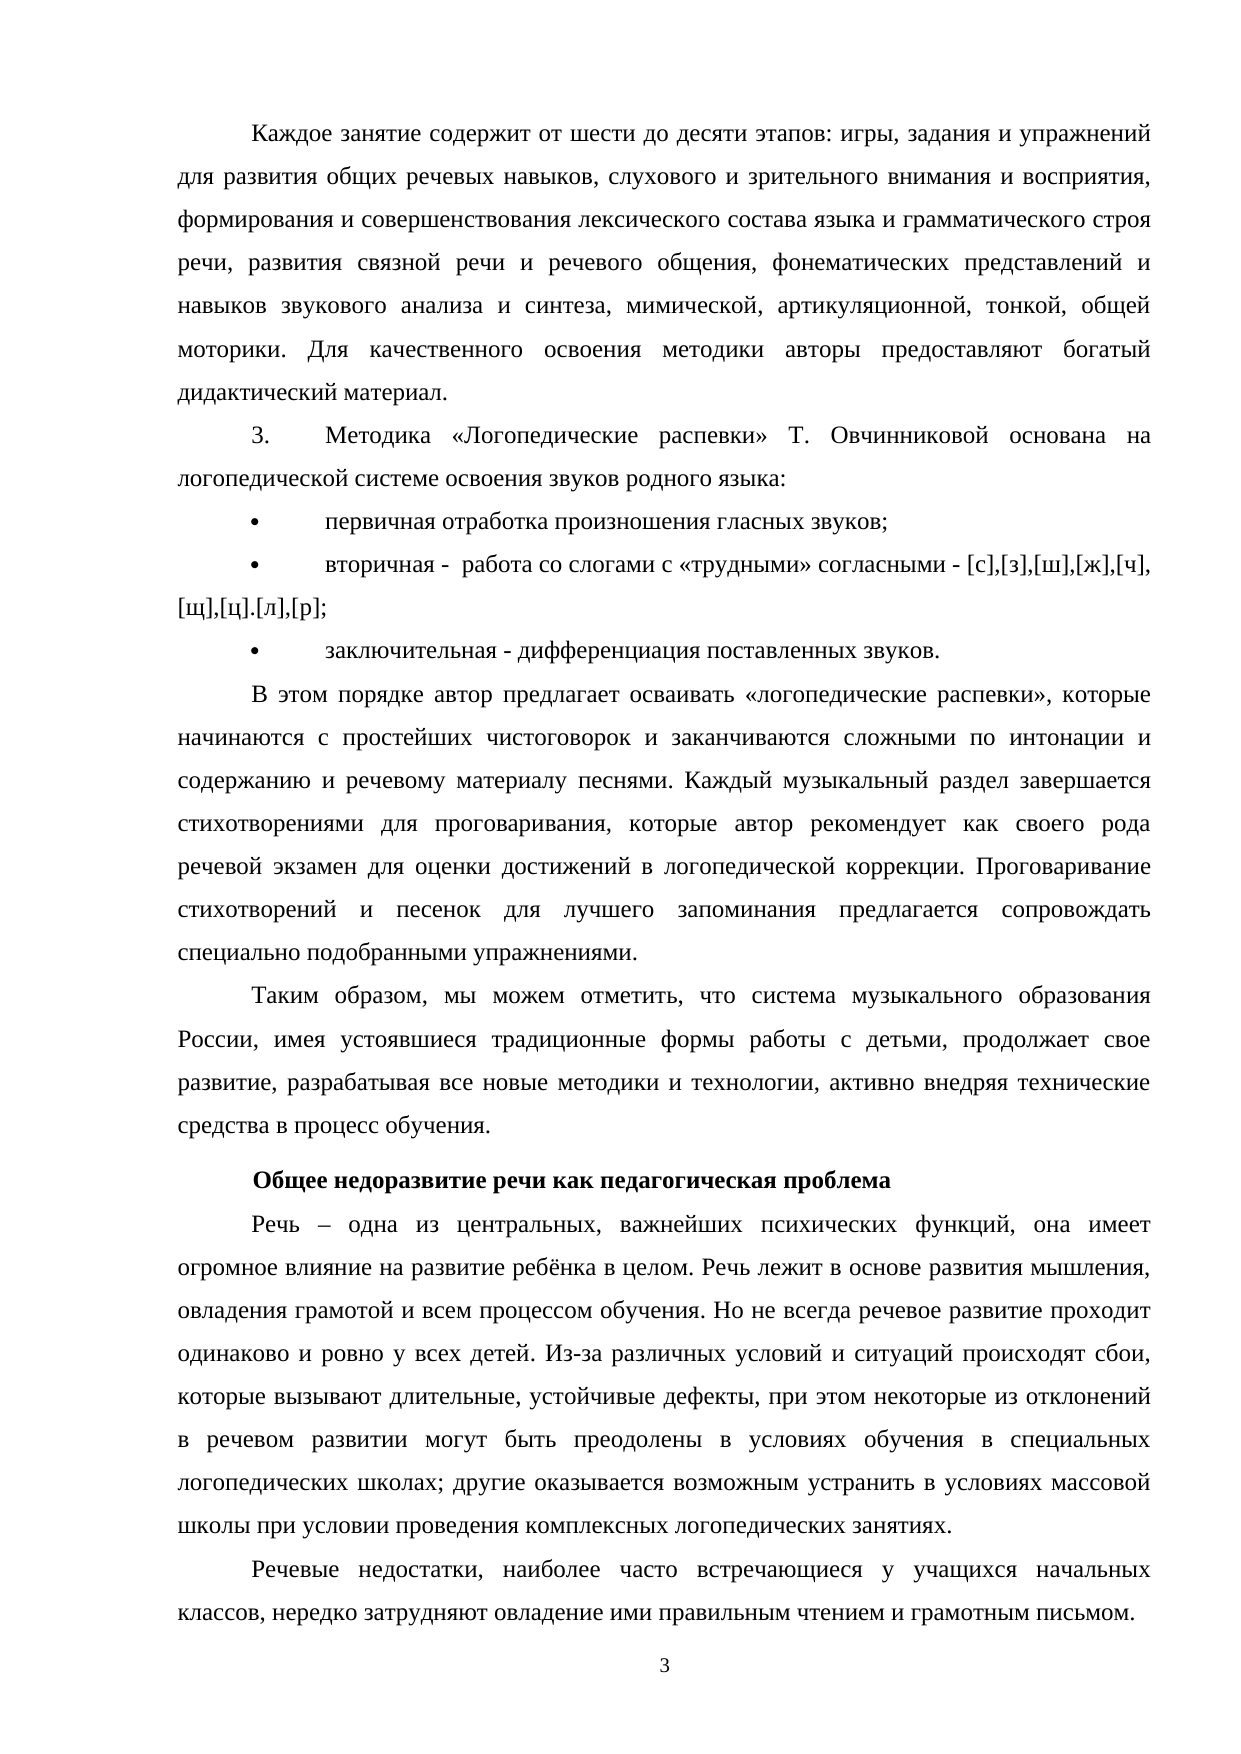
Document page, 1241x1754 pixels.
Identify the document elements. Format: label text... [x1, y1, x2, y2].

text В этом порядке автор предлагает осваивать «логопедические распевки», которые начинаются с простейших чистоговорок и заканчиваются сложными по интонации и содержанию и речевому материалу песнями. Каждый музыкальный раздел завершается стихотворениями для проговаривания, которые автор рекомендует как своего рода речевой экзамен для оценки достижений в логопедической коррекции. Проговаривание стихотворений и песенок для лучшего запоминания предлагается сопровождать специально подобранными упражнениями. [177, 679, 1152, 966]
text Речь – одна из центральных, важнейших психических функций, она имеет огромное влияние на развитие ребёнка в целом. Речь лежит в основе развития мышления, овладения грамотой и всем процессом обучения. Но не всегда речевое развитие проходит одинаково и ровно у всех детей. Из-за различных условий и ситуаций происходят сбои, которые вызывают длительные, устойчивые дефекты, при этом некоторые из отклонений в речевом развитии могут быть преодолены в условиях обучения в специальных логопедических школах; другие оказывается возможным устранить в условиях массовой школы при условии проведения комплексных логопедических занятиях. [177, 1209, 1152, 1539]
text Таким образом, мы можем отметить, что система музыкального образования России, имея устоявшиеся традиционные формы работы с детьми, продолжает свое развитие, разрабатывая все новые методики и технологии, активно внедряя технические средства в процесс обучения. [177, 981, 1152, 1139]
list заключительная - дифференциация поставленных звуков. [177, 636, 1152, 664]
text Каждое занятие содержит от шести до десяти этапов: игры, задания и упражнений для развития общих речевых навыков, слухового и зрительного внимания и восприятия, формирования и совершенствования лексического состава языка и грамматического строя речи, развития связной речи и речевого общения, фонематических представлений и навыков звукового анализа и синтеза, мимической, артикуляционной, тонкой, общей моторики. Для качественного освоения методики авторы предоставляют богатый дидактический материал. [177, 118, 1152, 406]
text Речевые недостатки, наиболее часто встречающиеся у учащихся начальных классов, нередко затрудняют овладение ими правильным чтением и грамотным письмом. [177, 1554, 1152, 1626]
subtitle Общее недоразвитие речи как педагогическая проблема [252, 1166, 1152, 1194]
list первичная отработка произношения гласных звуков; [177, 506, 1152, 535]
list Методика «Логопедические распевки» Т. Овчинниковой основана на логопедической системе освоения звуков родного языка: [177, 420, 1152, 492]
list вторичная - работа со слогами с «трудными» согласными - [с],[з],[ш],[ж],[ч], [щ],[ц].[л],[р]; [177, 549, 1152, 621]
